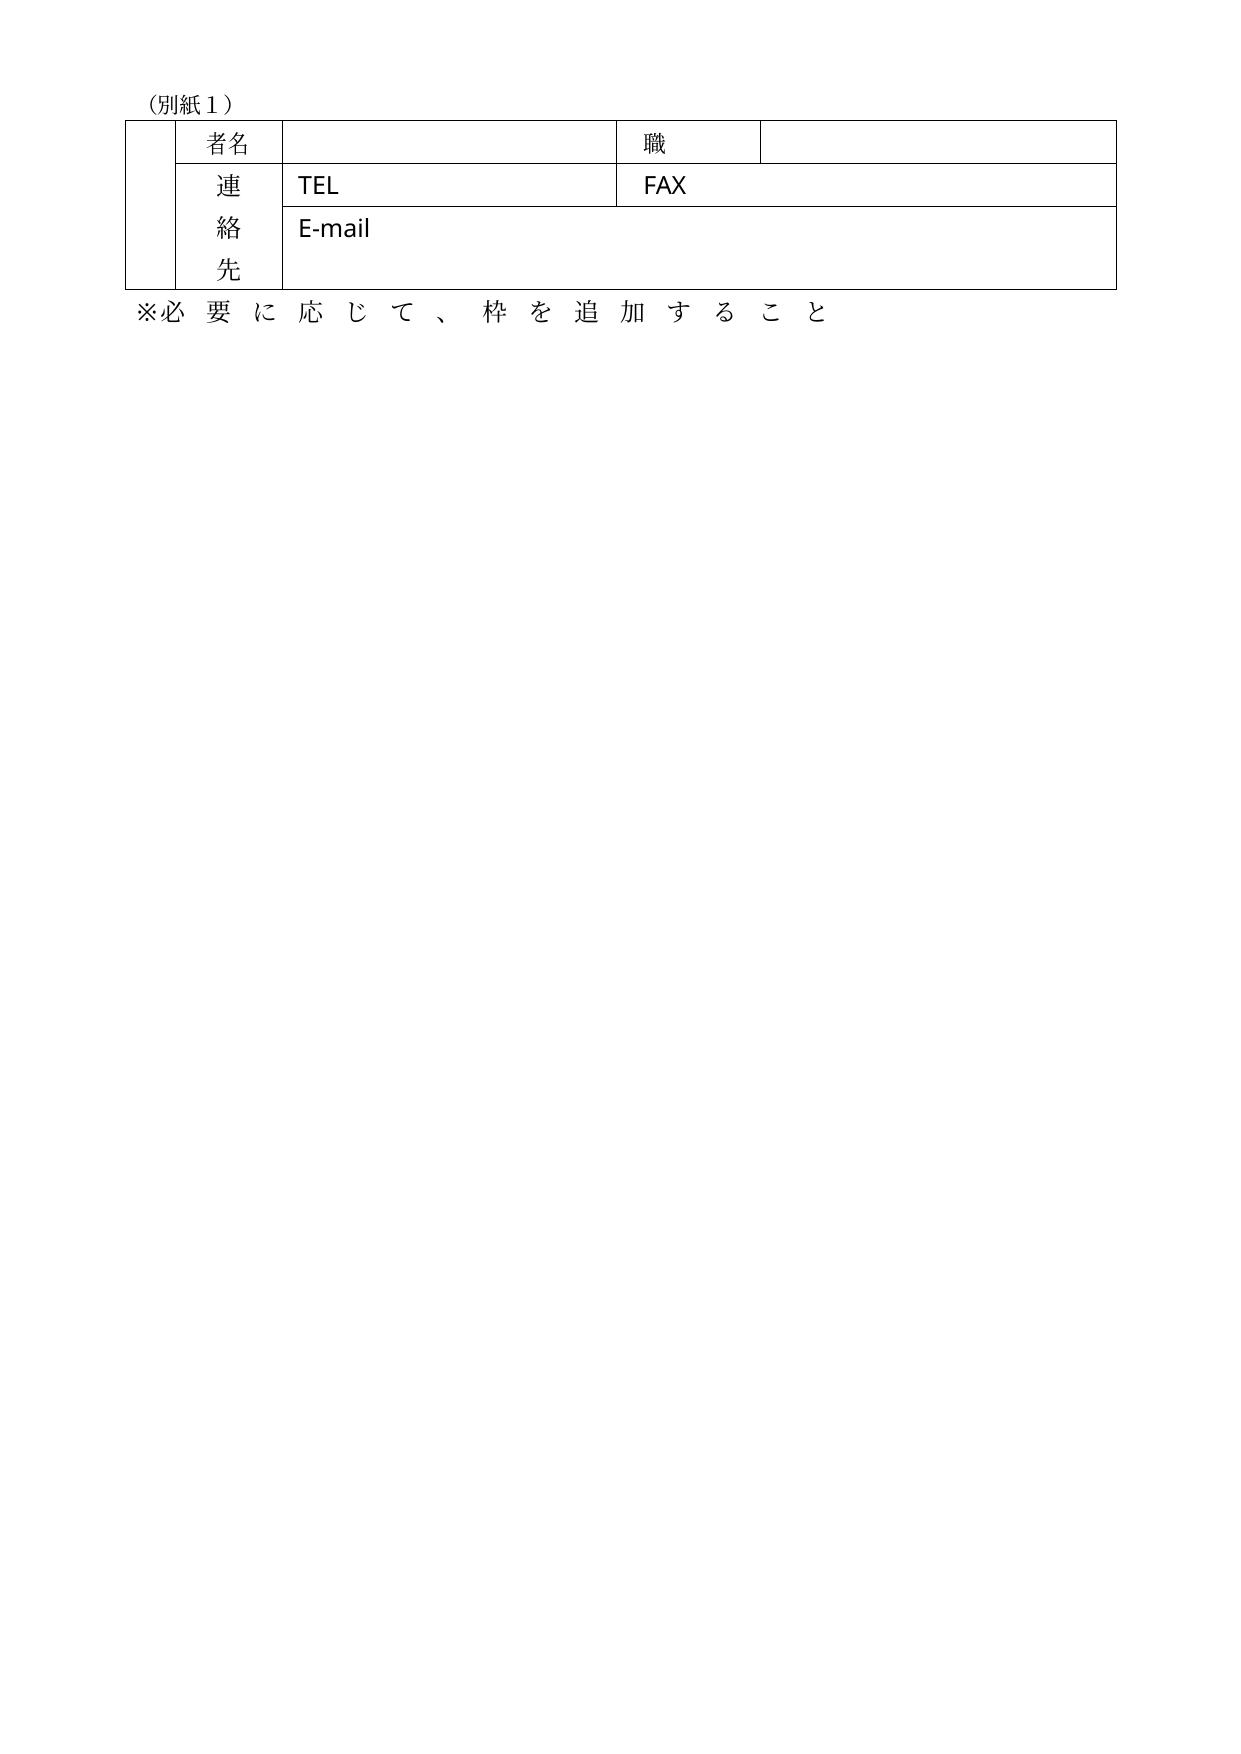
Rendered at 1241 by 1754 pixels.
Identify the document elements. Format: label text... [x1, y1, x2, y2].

table_cell FAX [617, 164, 1116, 206]
table_cell E-mail [283, 207, 1116, 289]
table_cell 連絡先 [176, 164, 282, 289]
table_cell 部署・役職 [617, 121, 760, 163]
table_cell [283, 121, 616, 163]
table_cell [761, 121, 1116, 163]
table_cell TEL [283, 164, 616, 206]
table_cell 担当者名 [176, 121, 282, 163]
text ※必要に応じて、枠を追加すること [137, 290, 1103, 332]
